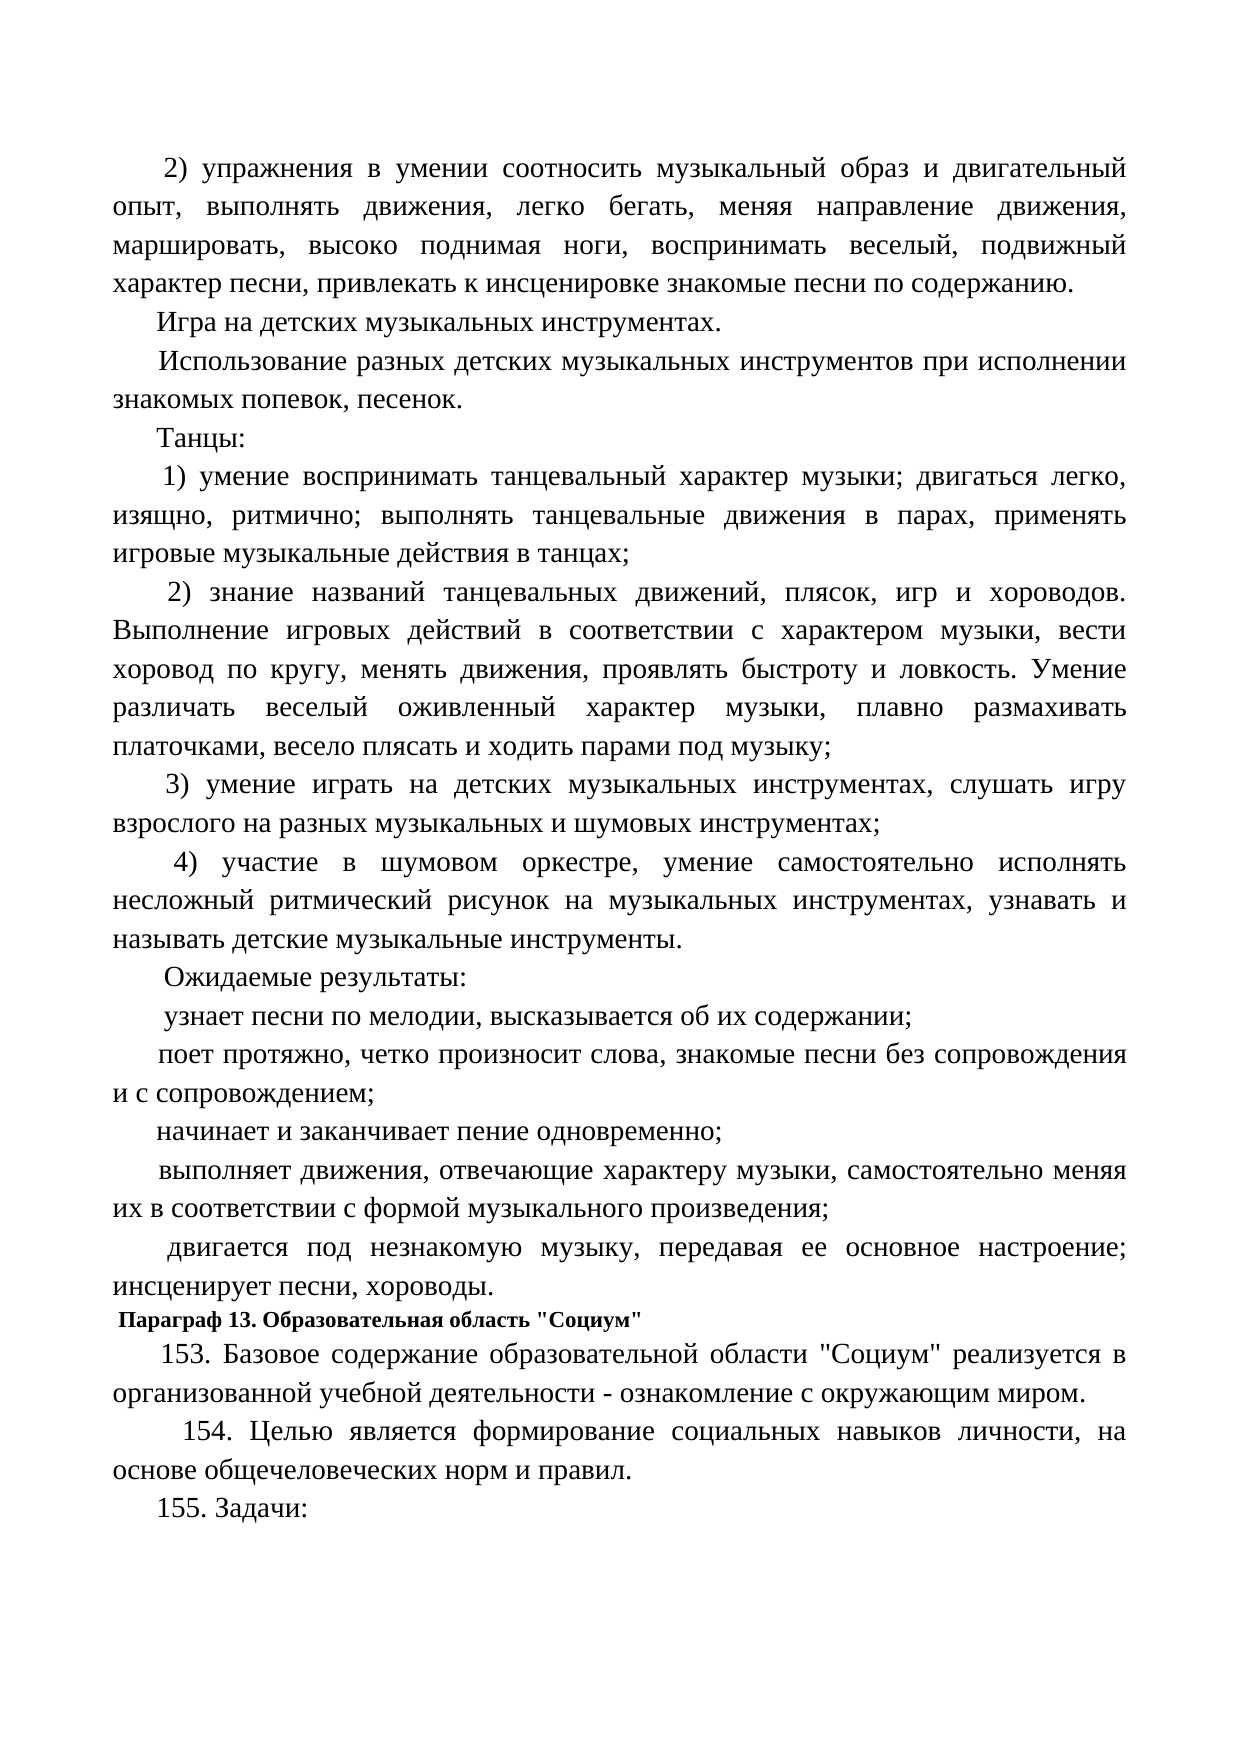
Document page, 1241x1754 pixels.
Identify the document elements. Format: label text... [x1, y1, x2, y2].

text Использование разных детских музыкальных инструментов при исполнении знакомых попевок, песенок. [112, 343, 1128, 415]
text 3) умение играть на детских музыкальных инструментах, слушать игру взрослого на разных музыкальных и шумовых инструментах; [112, 767, 1128, 839]
text двигается под незнакомую музыку, передавая ее основное настроение; инсценирует песни, хороводы. [112, 1229, 1128, 1301]
text поет протяжно, четко произносит слова, знакомые песни без сопровождения и с сопровождением; [112, 1036, 1128, 1108]
text 2) упражнения в умении соотносить музыкальный образ и двигательный опыт, выполнять движения, легко бегать, меняя направление движения, маршировать, высоко поднимая ноги, воспринимать веселый, подвижный характер песни, привлекать к инсценировке знакомые песни по содержанию. [112, 150, 1128, 299]
text узнает песни по мелодии, высказывается об их содержании; [112, 998, 1128, 1031]
text 155. Задачи: [112, 1491, 1128, 1524]
text 2) знание названий танцевальных движений, плясок, игр и хороводов. Выполнение игровых действий в соответствии с характером музыки, вести хоровод по кругу, менять движения, проявлять быстроту и ловкость. Умение различать веселый оживленный характер музыки, плавно размахивать платочками, весело плясать и ходить парами под музыку; [112, 574, 1128, 762]
text Игра на детских музыкальных инструментах. [112, 304, 1128, 338]
text Параграф 13. Образовательная область "Социум" [112, 1306, 1128, 1333]
text Танцы: [112, 420, 1128, 453]
text 154. Целью является формирование социальных навыков личности, на основе общечеловеческих норм и правил. [112, 1413, 1128, 1486]
text 4) участие в шумовом оркестре, умение самостоятельно исполнять несложный ритмический рисунок на музыкальных инструментах, узнавать и называть детские музыкальные инструменты. [112, 844, 1128, 954]
text 153. Базовое содержание образовательной области "Социум" реализуется в организованной учебной деятельности - ознакомление с окружающим миром. [112, 1336, 1128, 1408]
text выполняет движения, отвечающие характеру музыки, самостоятельно меняя их в соответствии с формой музыкального произведения; [112, 1152, 1128, 1224]
text 1) умение воспринимать танцевальный характер музыки; двигаться легко, изящно, ритмично; выполнять танцевальные движения в парах, применять игровые музыкальные действия в танцах; [112, 458, 1128, 569]
text Ожидаемые результаты: [112, 959, 1128, 993]
text начинает и заканчивает пение одновременно; [112, 1113, 1128, 1147]
